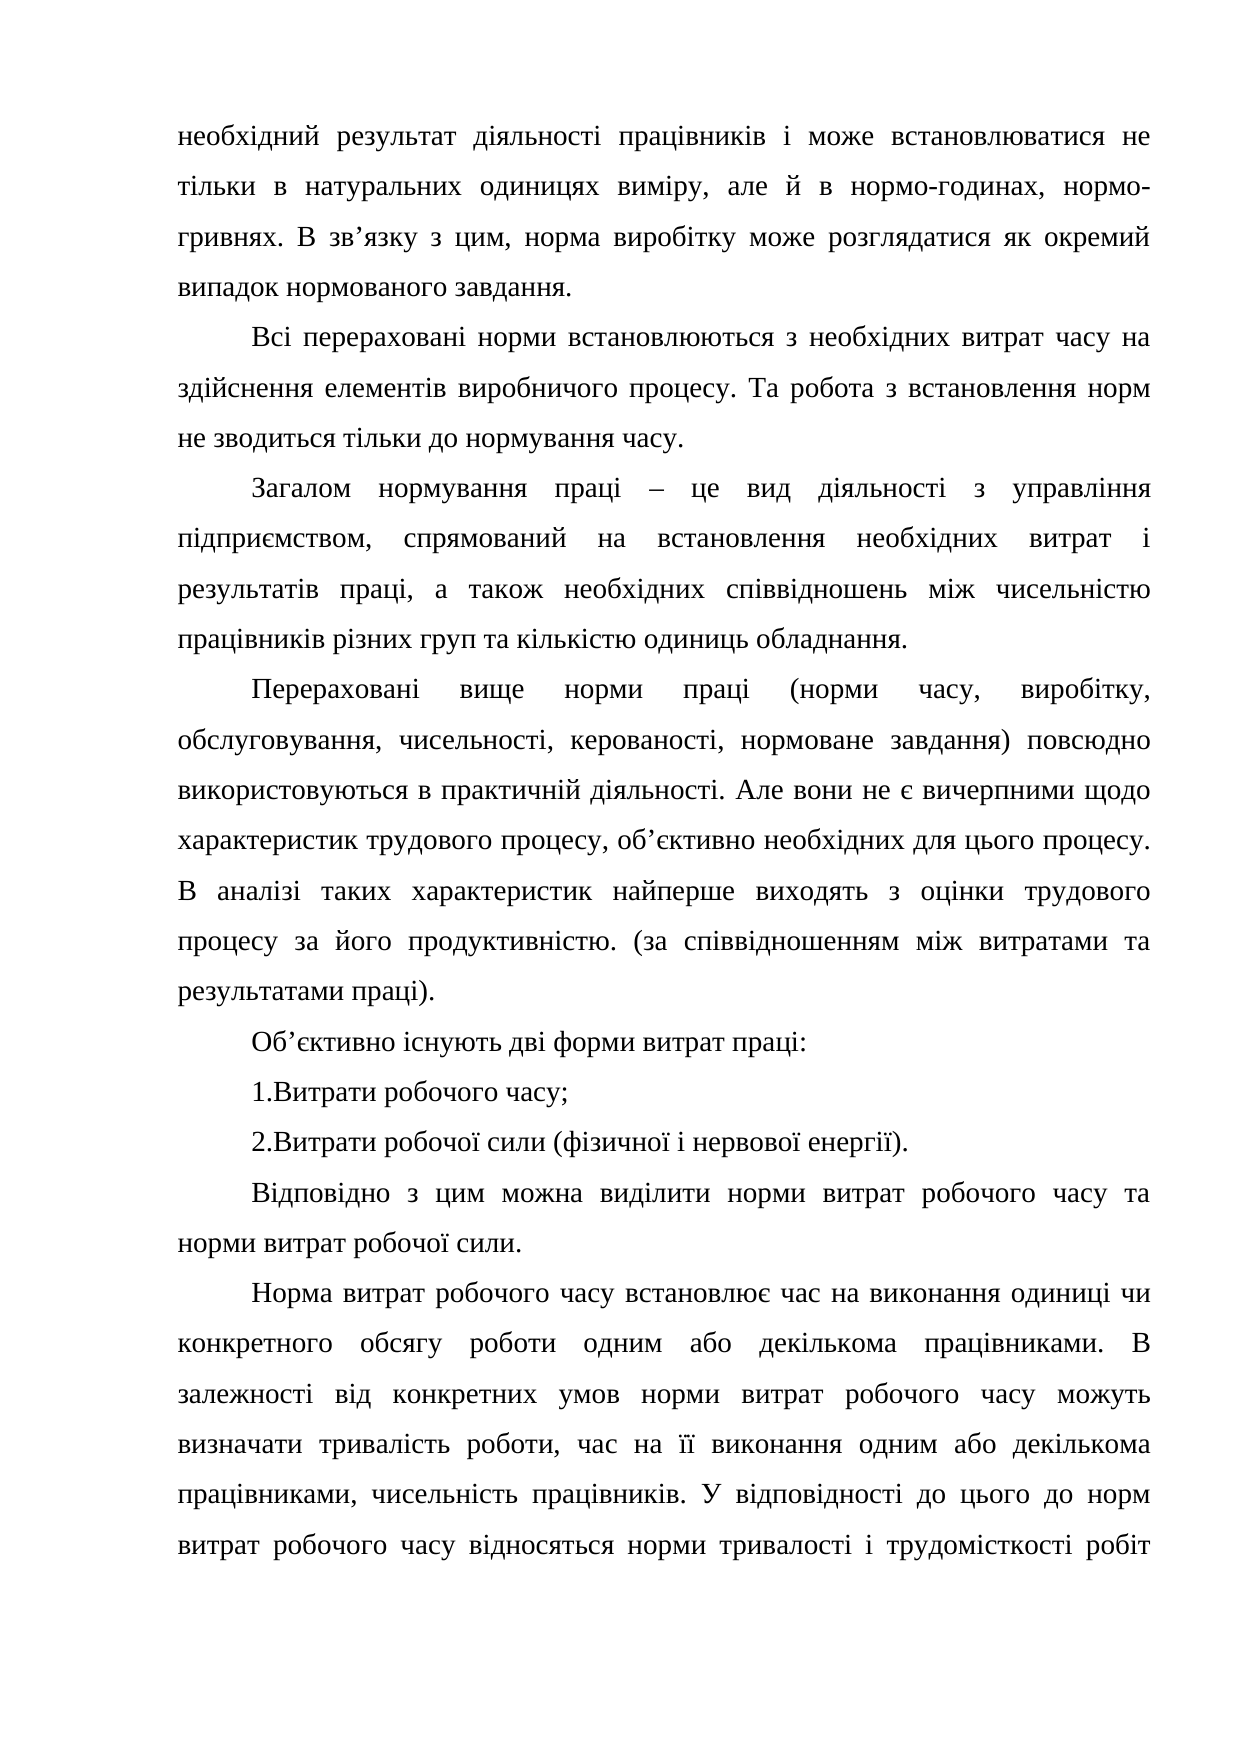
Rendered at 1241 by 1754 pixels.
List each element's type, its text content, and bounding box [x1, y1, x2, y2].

text Всі перераховані норми встановлюються з необхідних витрат часу на здійснення елементів виробничого процесу. Та робота з встановлення норм не зводиться тільки до нормування часу. [177, 319, 1152, 453]
text Відповідно з цим можна виділити норми витрат робочого часу та норми витрат робочої сили. [177, 1175, 1152, 1258]
text 2.Витрати робочої сили (фізичної і нервової енергії). [177, 1124, 1152, 1158]
text Загалом нормування праці – це вид діяльності з управління підприємством, спрямований на встановлення необхідних витрат і результатів праці, а також необхідних співвідношень між чисельністю працівників різних груп та кількістю одиниць обладнання. [177, 470, 1152, 655]
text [177, 118, 1152, 303]
text 1.Витрати робочого часу; [177, 1074, 1152, 1108]
text Об’єктивно існують дві форми витрат праці: [177, 1024, 1152, 1057]
text Перераховані вище норми праці (норми часу, виробітку, обслуговування, чисельності, керованості, нормоване завдання) повсюдно використовуються в практичній діяльності. Але вони не є вичерпними щодо характеристик трудового процесу, об’єктивно необхідних для цього процесу. В аналізі таких характеристик найперше виходять з оцінки трудового процесу за його продуктивністю. (за співвідношенням між витратами та результатами праці). [177, 672, 1152, 1007]
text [177, 1275, 1152, 1560]
